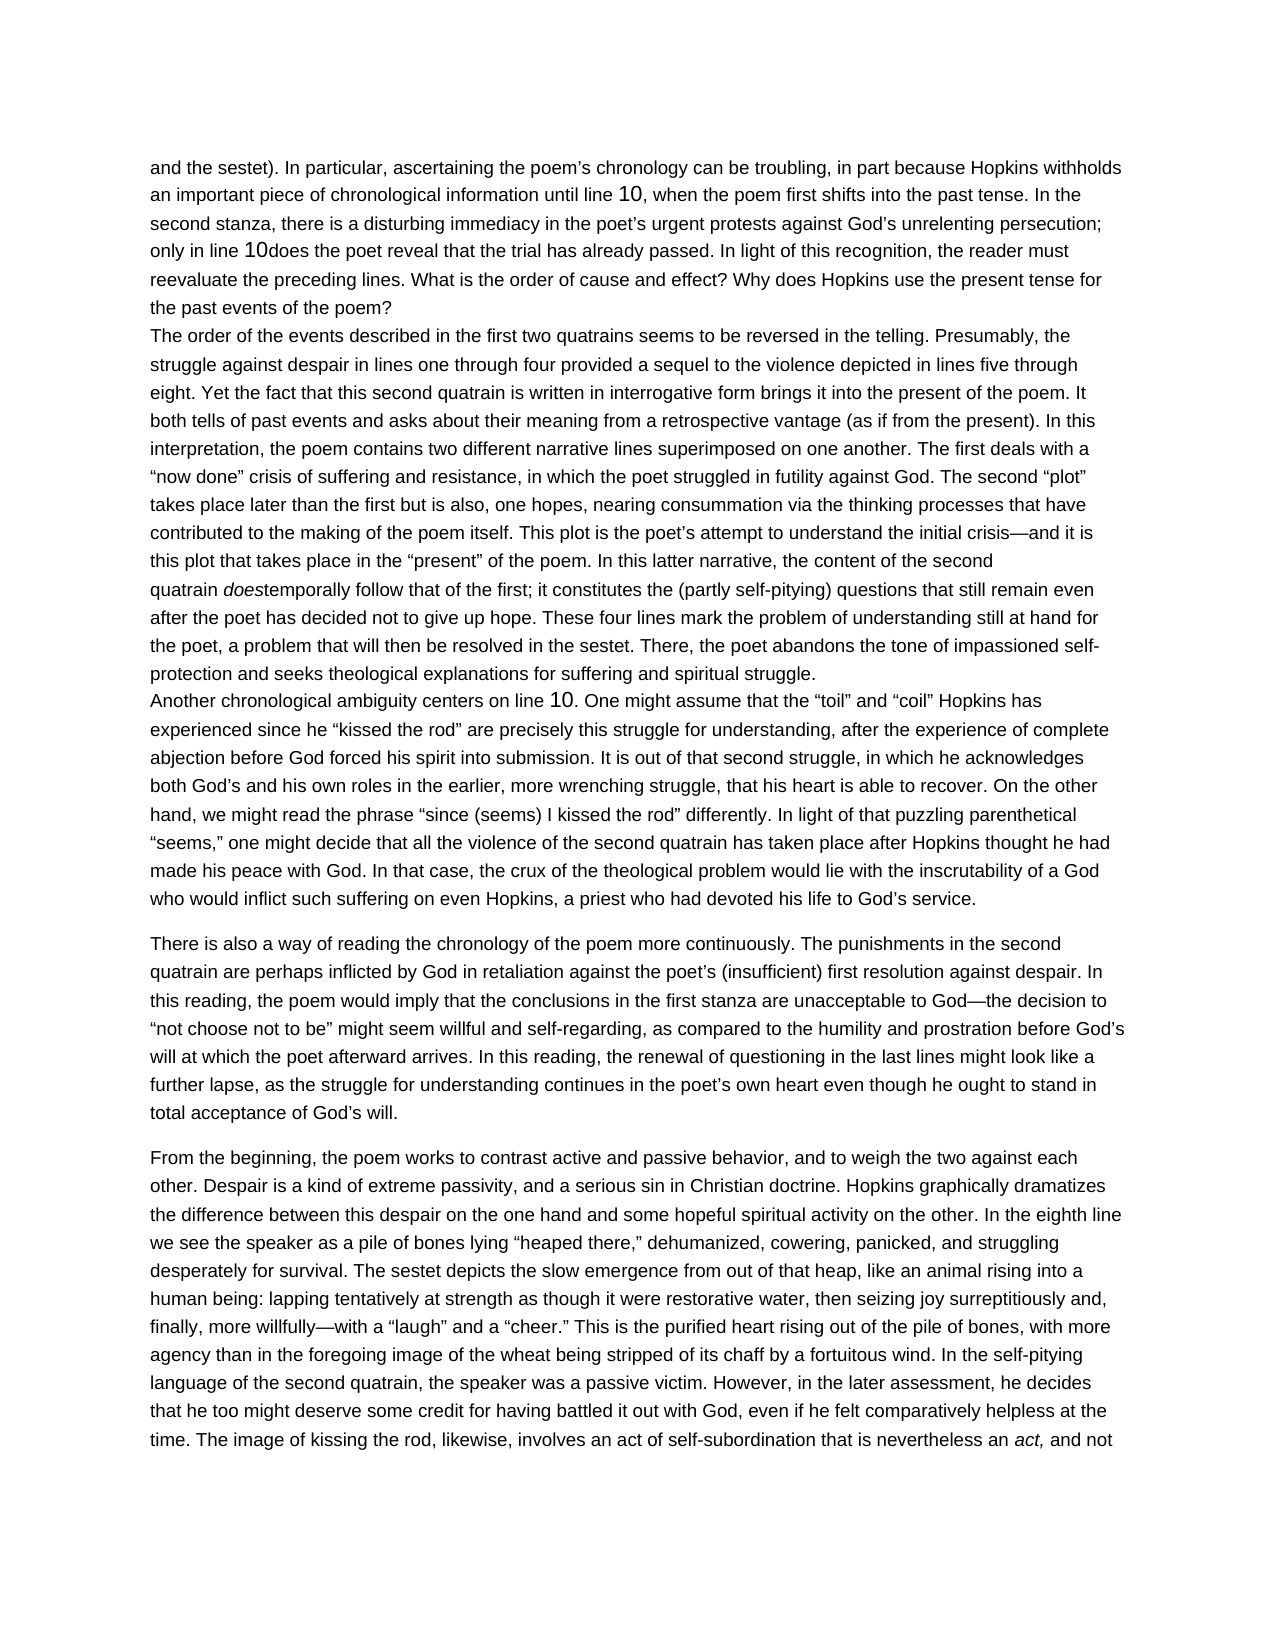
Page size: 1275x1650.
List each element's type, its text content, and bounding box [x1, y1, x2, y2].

text The order of the events described in the first two quatrains seems to be reversed in the telling. Presumably, the struggle against despair in lines one through four provided a sequel to the violence depicted in lines five through eight. Yet the fact that this second quatrain is written in interrogative form brings it into the present of the poem. It both tells of past events and asks about their meaning from a retrospective vantage (as if from the present). In this interpretation, the poem contains two different narrative lines superimposed on one another. The first deals with a “now done” crisis of suffering and resistance, in which the poet struggled in futility against God. The second “plot” takes place later than the first but is also, one hopes, nearing consummation via the thinking processes that have contributed to the making of the poem itself. This plot is the poet’s attempt to understand the initial crisis—and it is this plot that takes place in the “present” of the poem. In this latter narrative, the content of the second quatrain doestemporally follow that of the first; it constitutes the (partly self-pitying) questions that still remain even after the poet has decided not to give up hope. These four lines mark the problem of understanding still at hand for the poet, a problem that will then be resolved in the sestet. There, the poet abandons the tone of impassioned self-protection and seeks theological explanations for suffering and spiritual struggle. [150, 319, 1125, 684]
text Another chronological ambiguity centers on line 10. One might assume that the “toil” and “coil” Hopkins has experienced since he “kissed the rod” are precisely this struggle for understanding, after the experience of complete abjection before God forced his spirit into submission. It is out of that second struggle, in which he acknowledges both God’s and his own roles in the earlier, more wrenching struggle, that his heart is able to recover. On the other hand, we might read the phrase “since (seems) I kissed the rod” differently. In light of that puzzling parenthetical “seems,” one might decide that all the violence of the second quatrain has taken place after Hopkins thought he had made his peace with God. In that case, the crux of the theological problem would lie with the inscrutability of a God who would inflict such suffering on even Hopkins, a priest who had devoted his life to God’s service. [150, 684, 1125, 909]
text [150, 150, 1125, 319]
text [150, 1141, 1125, 1450]
text There is also a way of reading the chronology of the poem more continuously. The punishments in the second quatrain are perhaps inflicted by God in retaliation against the poet’s (insufficient) first resolution against despair. In this reading, the poem would imply that the conclusions in the first stanza are unacceptable to God—the decision to “not choose not to be” might seem willful and self-regarding, as compared to the humility and prostration before God’s will at which the poet afterward arrives. In this reading, the renewal of questioning in the last lines might look like a further lapse, as the struggle for understanding continues in the poet’s own heart even though he ought to stand in total acceptance of God’s will. [150, 927, 1125, 1123]
